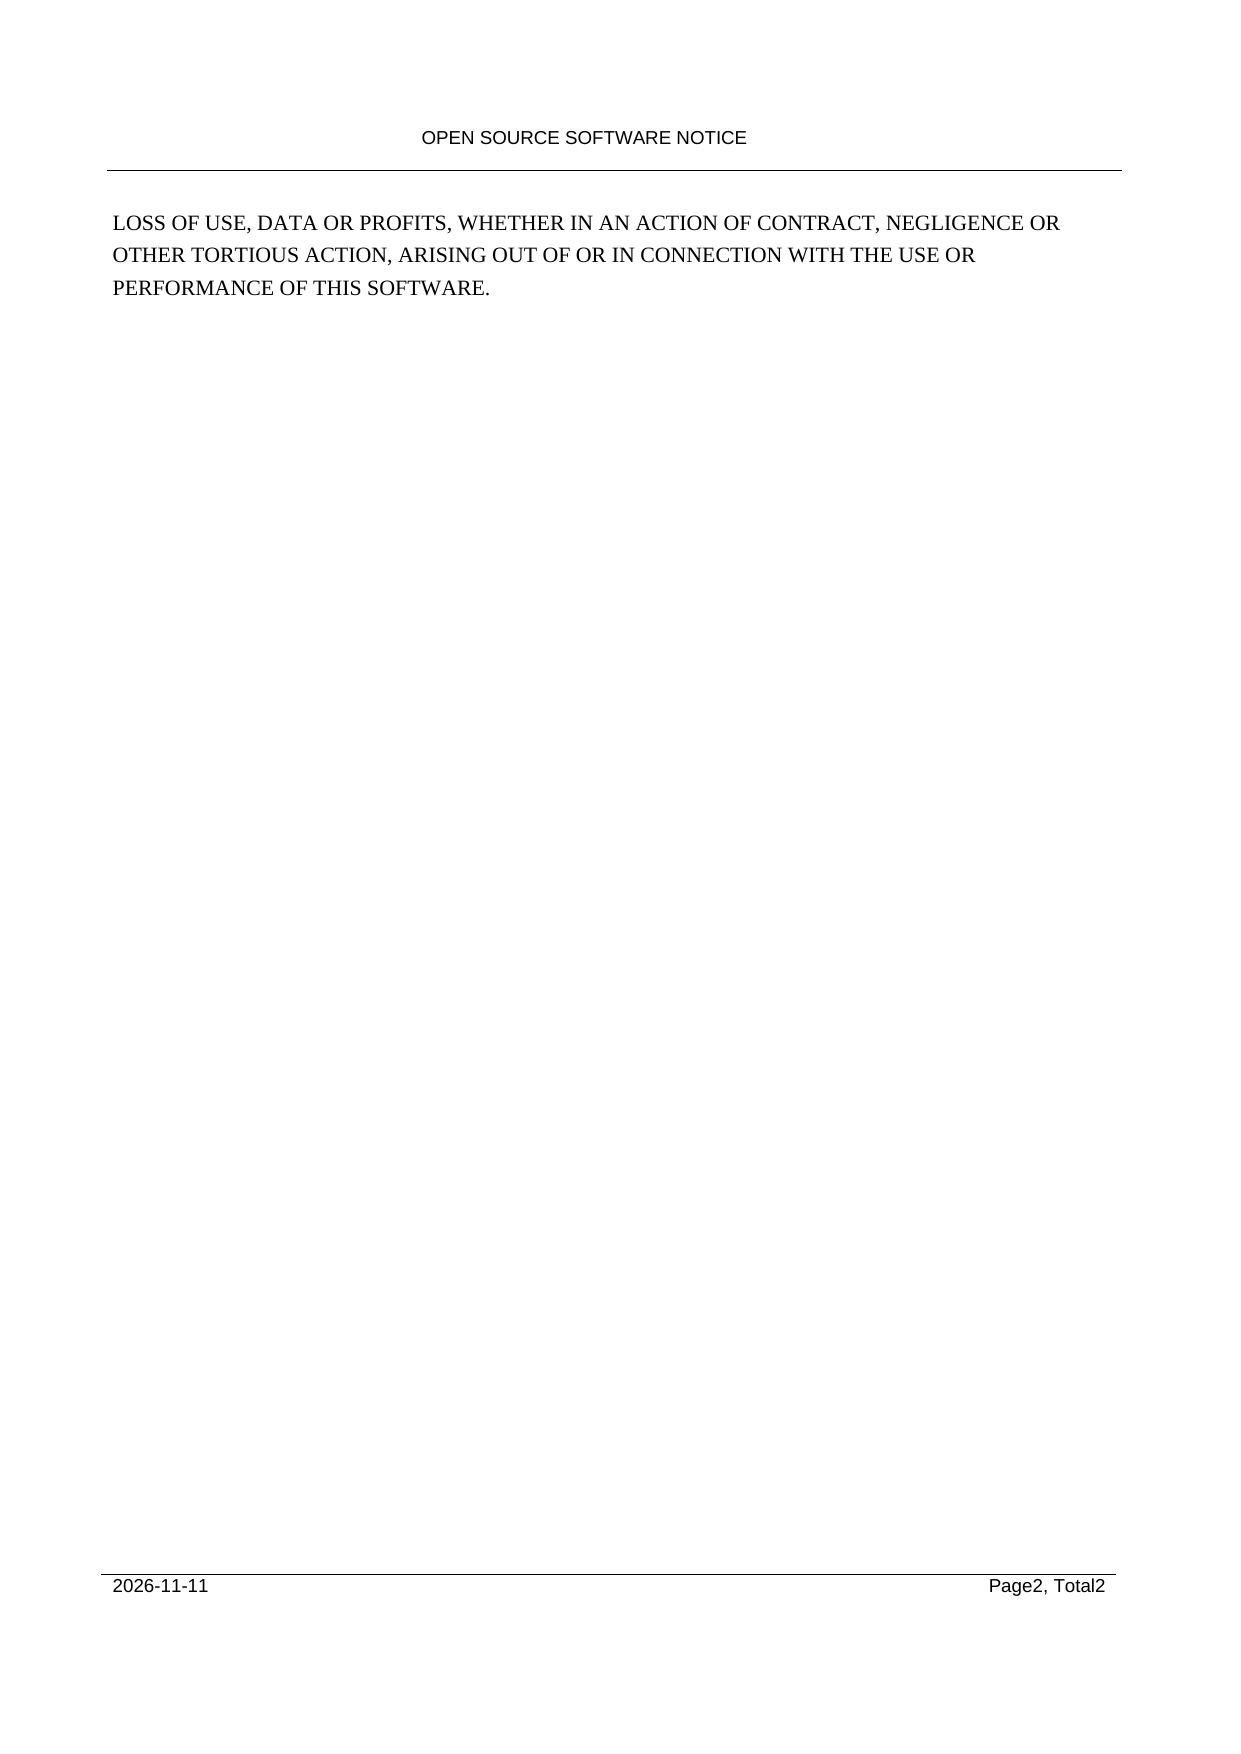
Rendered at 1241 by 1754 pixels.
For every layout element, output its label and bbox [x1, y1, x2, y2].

text [112, 206, 1128, 336]
